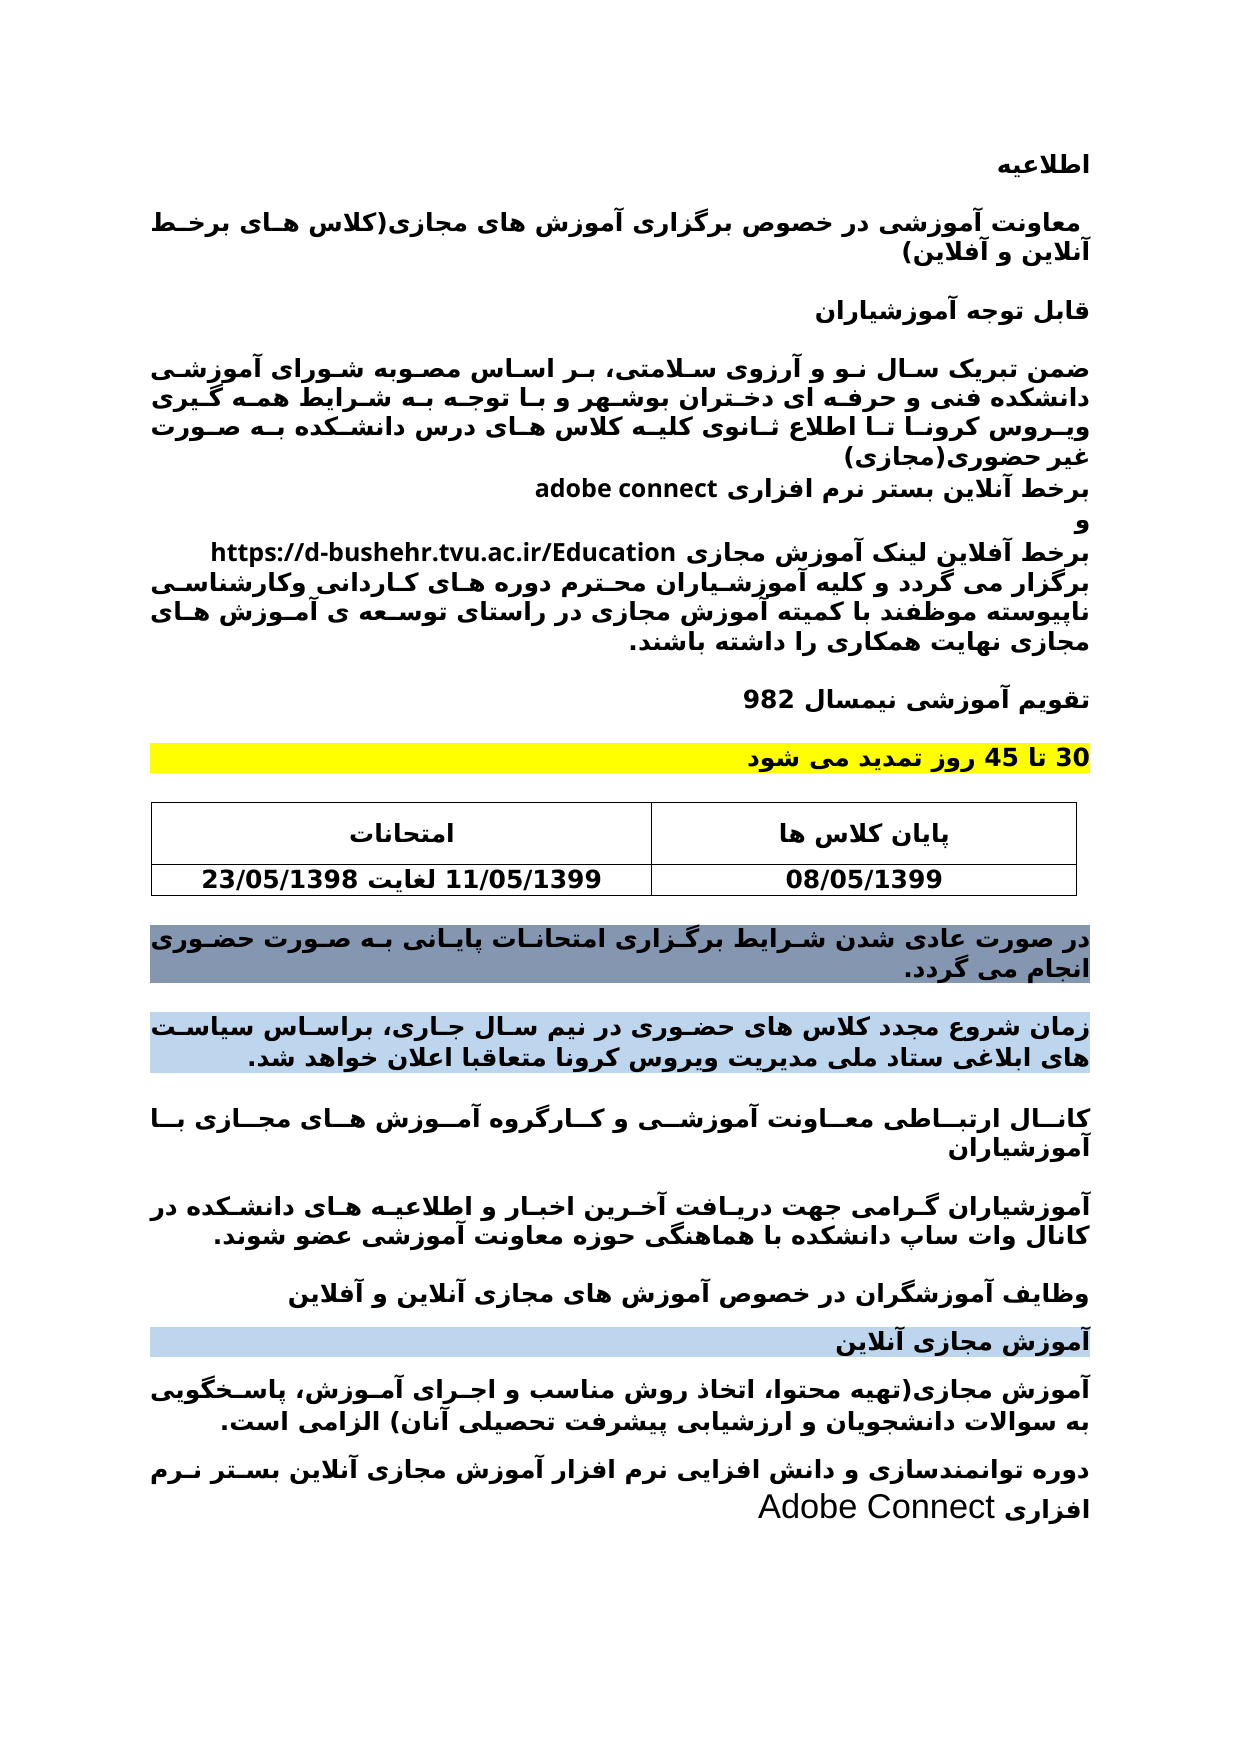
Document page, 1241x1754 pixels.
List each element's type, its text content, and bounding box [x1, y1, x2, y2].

text 30 تا 45 روز تمدید می شود [150, 743, 1090, 773]
text در صورت عادی شدن شرایط برگزاری امتحانات پایانی به صورت حضوری انجام می گردد. [150, 925, 1090, 983]
table_header پایان کلاس ها [652, 803, 1076, 864]
text و [150, 505, 1090, 534]
text کانال ارتباطی معاونت آموزشی و کارگروه آموزش های مجازی با آموزشیاران [150, 1104, 1090, 1163]
text آموزشیاران گرامی جهت دریافت آخرین اخبار و اطلاعیه های دانشکده در کانال وات ساپ دانشکده با هماهنگی حوزه معاونت آموزشی عضو شوند. [150, 1192, 1090, 1250]
text وظایف آموزشگران در خصوص آموزش های مجازی آنلاین و آفلاین [150, 1279, 1090, 1308]
text برخط آفلاین لینک آموزش مجازی https://d-bushehr.tvu.ac.ir/Education [150, 534, 1090, 568]
table_cell 08/05/1399 [652, 865, 1076, 894]
text تقویم آموزشی نیمسال 982 [150, 685, 1090, 714]
text زمان شروع مجدد کلاس های حضوری در نیم سال جاری، براساس سیاست های ابلاغی ستاد ملی مدیریت ویروس کرونا متعاقبا اعلان خواهد شد. [150, 1012, 1090, 1073]
table_header امتحانات [152, 803, 651, 864]
text برگزار می گردد و کلیه آموزشیاران محترم دوره های کاردانی وکارشناسی ناپیوسته موظفند با کمیته آموزش مجازی در راستای توسعه ی آموزش های مجازی نهایت همکاری را داشته باشند. [150, 568, 1090, 656]
text اطلاعیه [150, 150, 1090, 179]
text برخط آنلاین بستر نرم افزاری adobe connect [150, 471, 1090, 505]
text ضمن تبریک سال نو و آرزوی سلامتی، بر اساس مصوبه شورای آموزشی دانشکده فنی و حرفه ای دختران بوشهر و با توجه به شرایط همه گیری ویروس کرونا تا اطلاع ثانوی کلیه کلاس های درس دانشکده به صورت غیر حضوری(مجازی) [150, 354, 1090, 471]
text دوره توانمندسازی و دانش افزایی نرم افزار آموزش مجازی آنلاین بستر نرم افزاری Adobe Connect [150, 1455, 1090, 1526]
text آموزش مجازی(تهیه محتوا، اتخاذ روش مناسب و اجرای آموزش، پاسخگویی به سوالات دانشجویان و ارزشیابی پیشرفت تحصیلی آنان) الزامی است. [150, 1376, 1090, 1436]
table_cell 11/05/1399 لغایت 23/05/1398 [152, 865, 651, 894]
text معاونت آموزشی در خصوص برگزاری آموزش های مجازی(کلاس های برخط آنلاین و آفلاین) [150, 208, 1090, 267]
text آموزش مجازی آنلاین [150, 1327, 1090, 1357]
text قابل توجه آموزشیاران [150, 296, 1090, 325]
